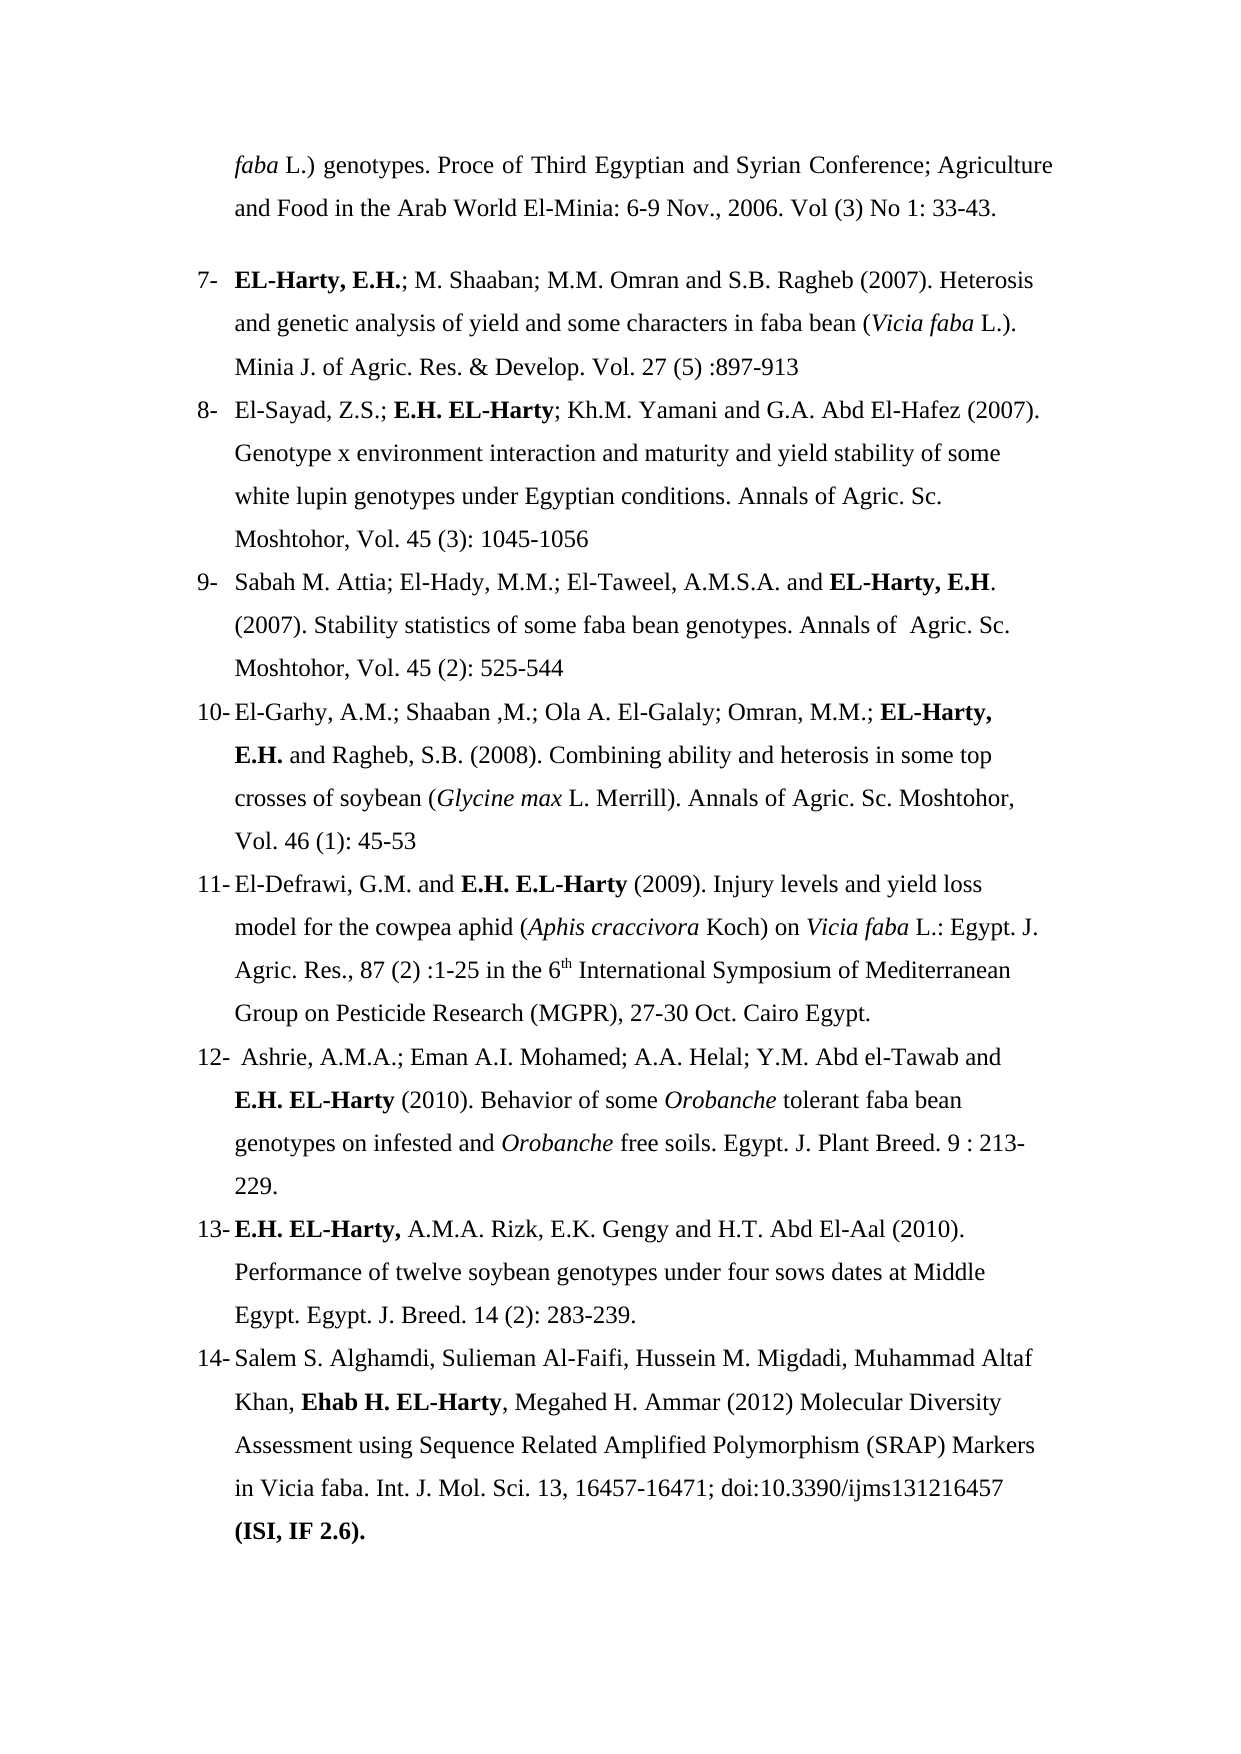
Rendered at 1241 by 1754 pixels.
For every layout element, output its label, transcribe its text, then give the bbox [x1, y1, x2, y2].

list Sabah M. Attia; El-Hady, M.M.; El-Taweel, A.M.S.A. and EL-Harty, E.H. (2007). Stability statistics of some faba bean genotypes. Annals of Agric. Sc. Moshtohor, Vol. 45 (2): 525-544 [197, 567, 1044, 682]
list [197, 150, 1053, 222]
list Salem S. Alghamdi, Sulieman Al-Faifi, Hussein M. Migdadi, Muhammad Altaf Khan, Ehab H. EL-Harty, Megahed H. Ammar (2012) Molecular Diversity Assessment using Sequence Related Amplified Polymorphism (SRAP) Markers in Vicia faba. Int. J. Mol. Sci. 13, 16457-16471; doi:10.3390/ijms131216457 (ISI, IF 2.6). [197, 1343, 1044, 1545]
list El-Garhy, A.M.; Shaaban ,M.; Ola A. El-Galaly; Omran, M.M.; EL-Harty, E.H. and Ragheb, S.B. (2008). Combining ability and heterosis in some top crosses of soybean (Glycine max L. Merrill). Annals of Agric. Sc. Moshtohor, Vol. 46 (1): 45-53 [197, 697, 1044, 855]
list Ashrie, A.M.A.; Eman A.I. Mohamed; A.A. Helal; Y.M. Abd el-Tawab and E.H. EL-Harty (2010). Behavior of some Orobanche tolerant faba bean genotypes on infested and Orobanche free soils. Egypt. J. Plant Breed. 9 : 213-229. [197, 1042, 1044, 1200]
list E.H. EL-Harty, A.M.A. Rizk, E.K. Gengy and H.T. Abd El-Aal (2010). Performance of twelve soybean genotypes under four sows dates at Middle Egypt. Egypt. J. Breed. 14 (2): 283-239. [197, 1214, 1044, 1329]
list El-Sayad, Z.S.; E.H. EL-Harty; Kh.M. Yamani and G.A. Abd El-Hafez (2007). Genotype x environment interaction and maturity and yield stability of some white lupin genotypes under Egyptian conditions. Annals of Agric. Sc. Moshtohor, Vol. 45 (3): 1045-1056 [197, 395, 1044, 553]
list El-Defrawi, G.M. and E.H. E.L-Harty (2009). Injury levels and yield loss model for the cowpea aphid (Aphis craccivora Koch) on Vicia faba L.: Egypt. J. Agric. Res., 87 (2) :1-25 in the 6th International Symposium of Mediterranean Group on Pesticide Research (MGPR), 27-30 Oct. Cairo Egypt. [197, 869, 1044, 1027]
list EL-Harty, E.H.; M. Shaaban; M.M. Omran and S.B. Ragheb (2007). Heterosis and genetic analysis of yield and some characters in faba bean (Vicia faba L.). Minia J. of Agric. Res. & Develop. Vol. 27 (5) :897-913 [197, 265, 1044, 380]
